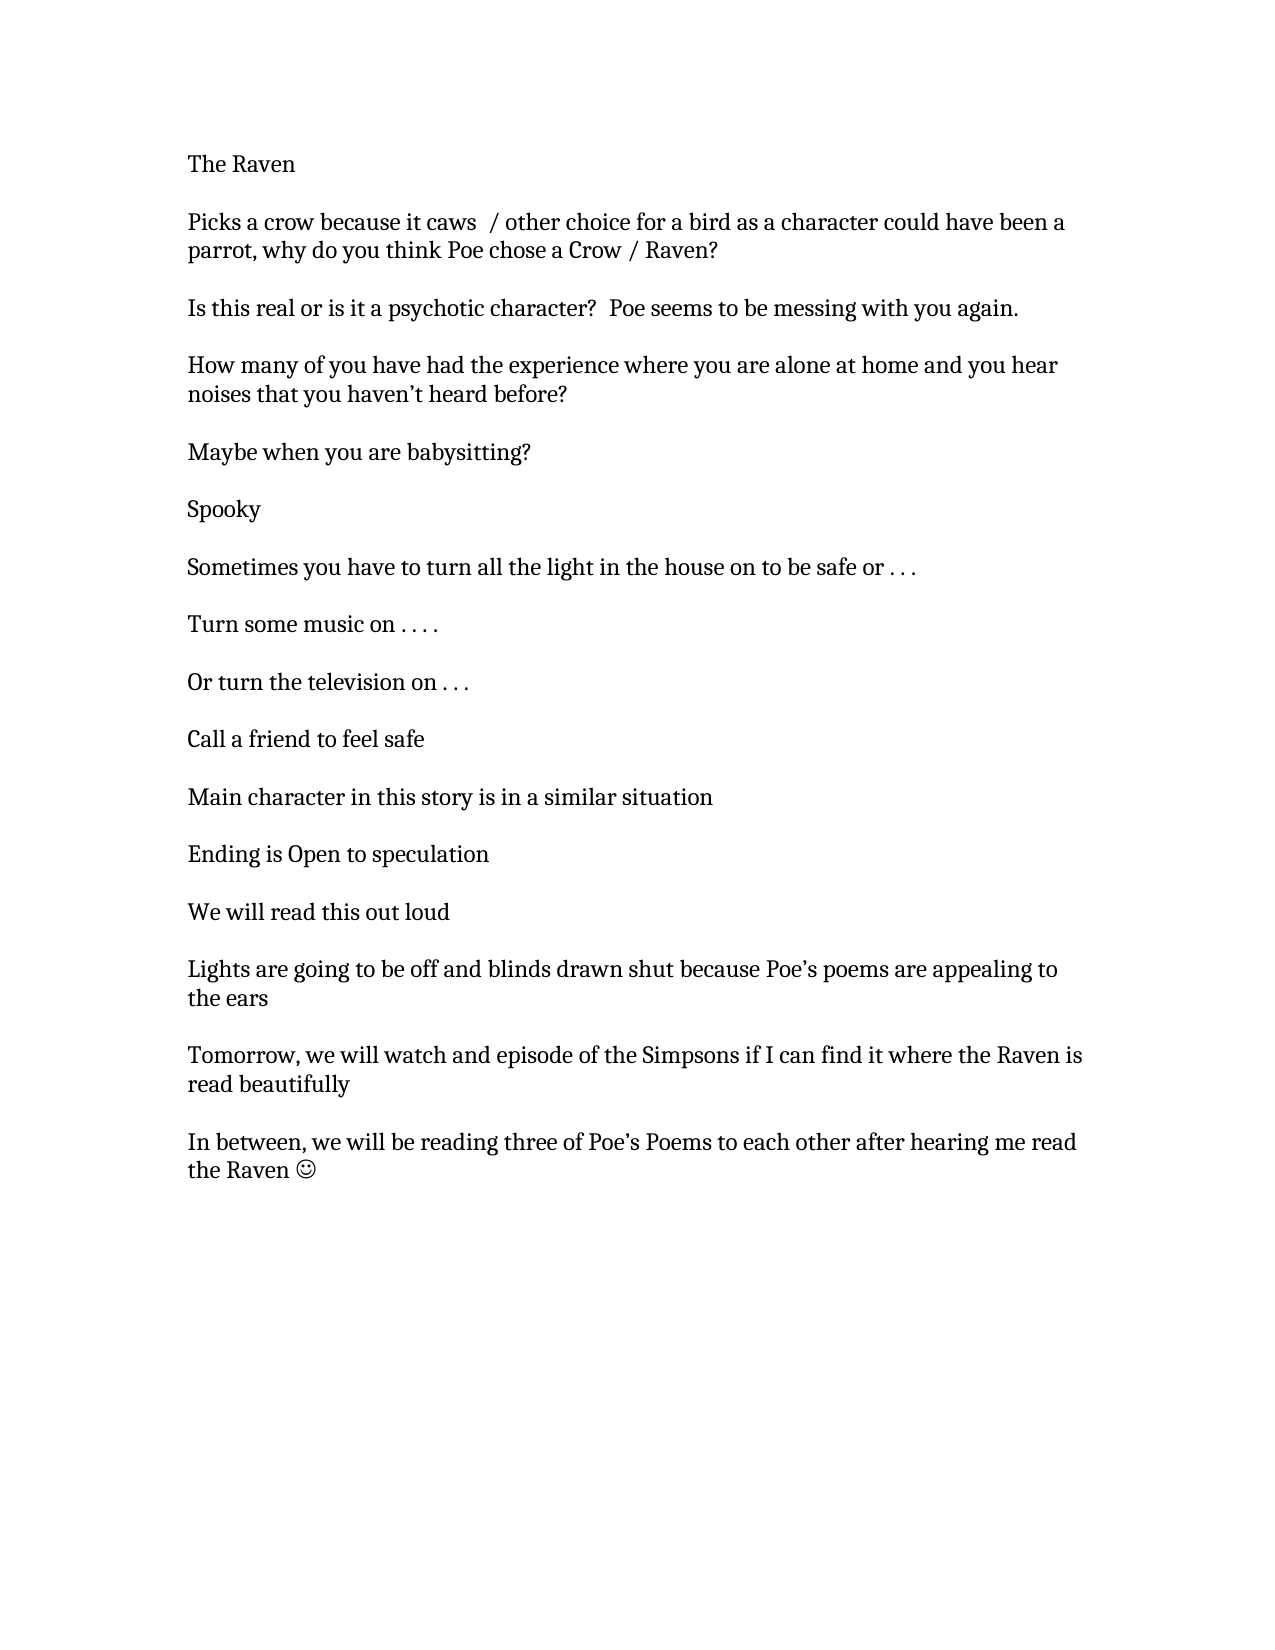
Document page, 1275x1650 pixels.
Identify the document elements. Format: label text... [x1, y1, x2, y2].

text Sometimes you have to turn all the light in the house on to be safe or . . . [187, 552, 1087, 581]
text The Raven [187, 150, 1087, 179]
text Or turn the television on . . . [187, 667, 1087, 696]
text Is this real or is it a psychotic character? Poe seems to be messing with you again. [187, 294, 1087, 322]
text In between, we will be reading three of Poe’s Poems to each other after hearing me read the Raven [187, 1127, 1087, 1185]
text Spooky [187, 495, 1087, 524]
text Lights are going to be off and blinds drawn shut because Poe’s poems are appealing to the ears [187, 955, 1087, 1012]
text Maybe when you are babysitting? [187, 437, 1087, 466]
text Turn some music on . . . . [187, 610, 1087, 639]
text How many of you have had the experience where you are alone at home and you hear noises that you haven’t heard before? [187, 351, 1087, 409]
text Tomorrow, we will watch and episode of the Simpsons if I can find it where the Raven is read beautifully [187, 1041, 1087, 1099]
text We will read this out loud [187, 897, 1087, 926]
text Call a friend to feel safe [187, 725, 1087, 754]
text Main character in this story is in a similar situation [187, 782, 1087, 811]
text Picks a crow because it caws / other choice for a bird as a character could have been a parrot, why do you think Poe chose a Crow / Raven? [187, 207, 1087, 265]
text Ending is Open to speculation [187, 840, 1087, 869]
